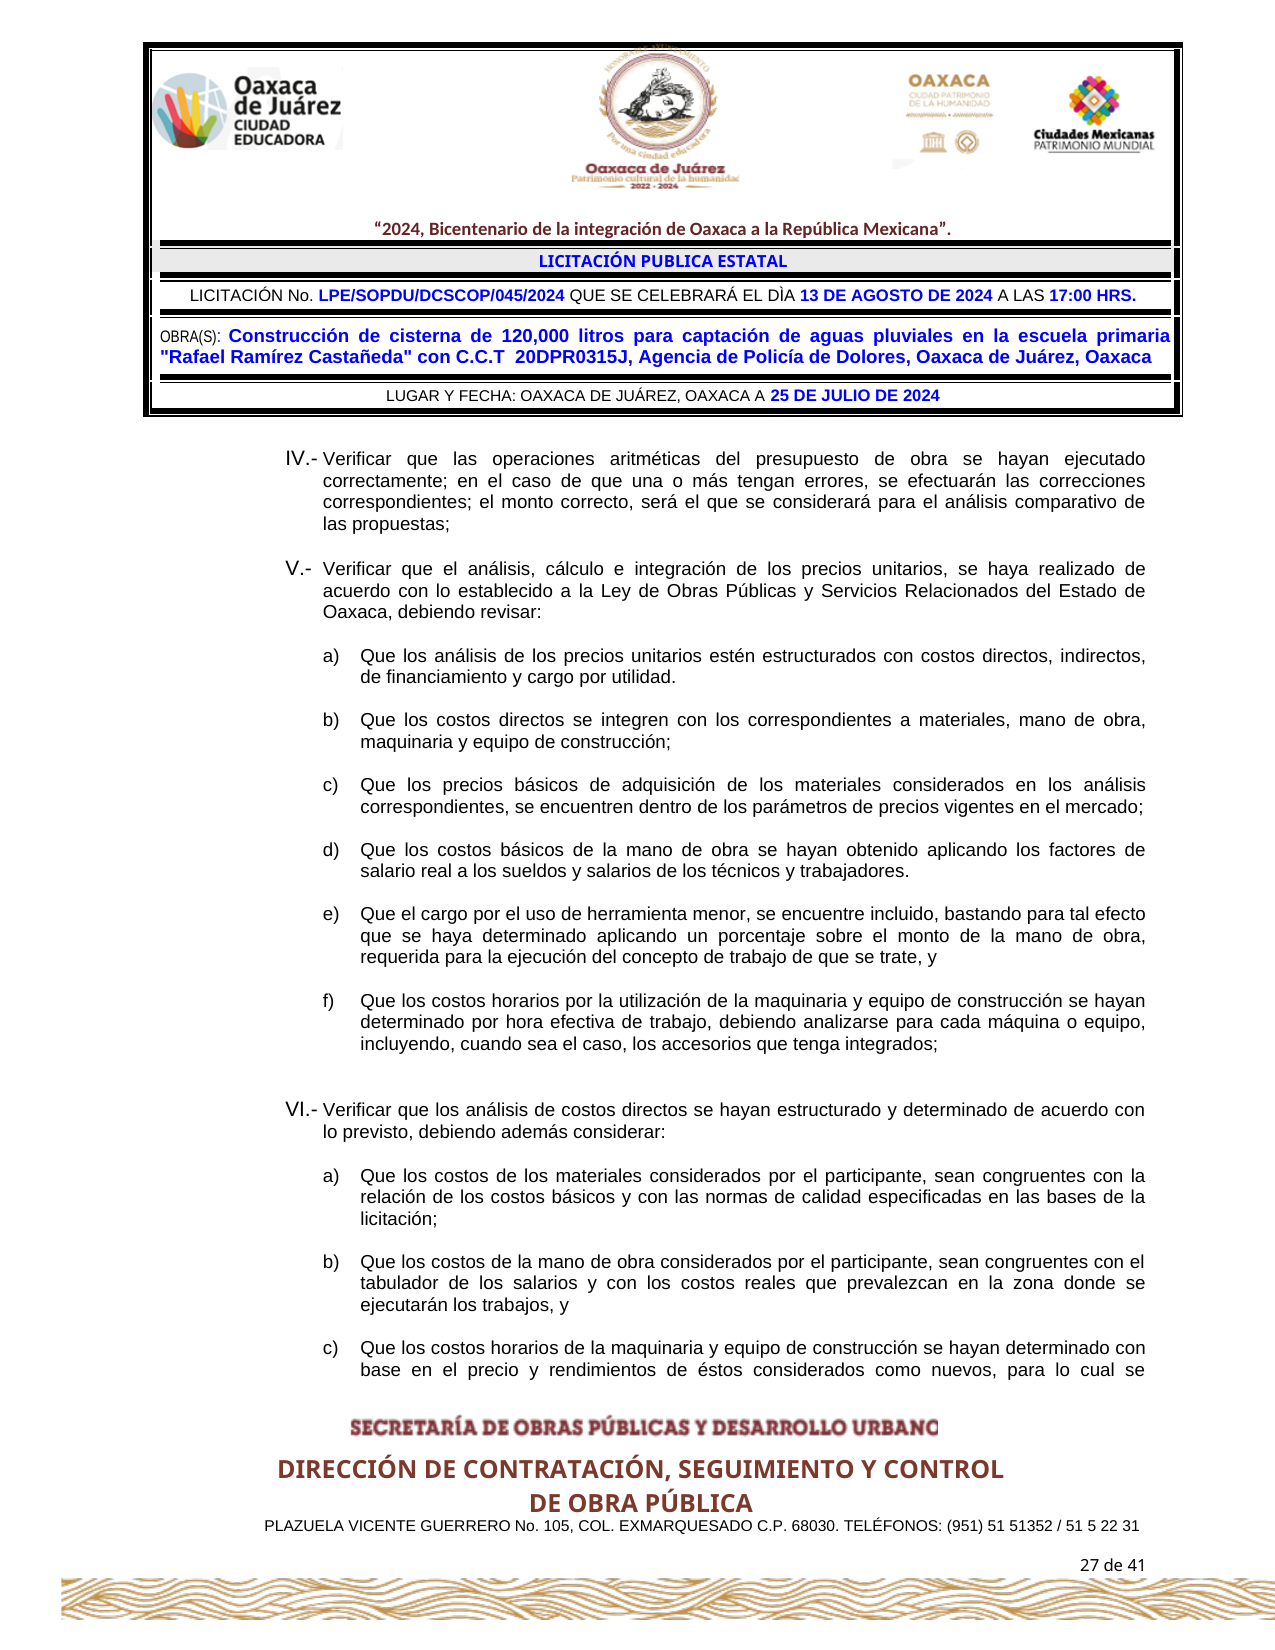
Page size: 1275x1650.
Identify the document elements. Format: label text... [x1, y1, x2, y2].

list Verificar que el análisis, cálculo e integración de los precios unitarios, se haya realizado de acuerdo con lo establecido a la Ley de Obras Públicas y Servicios Relacionados del Estado de Oaxaca, debiendo revisar: [285, 556, 1146, 623]
list Que los costos de la mano de obra considerados por el participante, sean congruentes con el tabulador de los salarios y con los costos reales que prevalezcan en la zona donde se ejecutarán los trabajos, y [323, 1251, 1146, 1315]
list Que los costos de los materiales considerados por el participante, sean congruentes con la relación de los costos básicos y con las normas de calidad especificadas en las bases de la licitación; [323, 1164, 1146, 1229]
picture [152, 67, 344, 150]
list Que los costos básicos de la mano de obra se hayan obtenido aplicando los factores de salario real a los sueldos y salarios de los técnicos y trabajadores. [323, 838, 1146, 882]
list Verificar que las operaciones aritméticas del presupuesto de obra se hayan ejecutado correctamente; en el caso de que una o más tengan errores, se efectuarán las correcciones correspondientes; el monto correcto, será el que se considerará para el análisis comparativo de las propuestas; [285, 446, 1146, 534]
list Que los precios básicos de adquisición de los materiales considerados en los análisis correspondientes, se encuentren dentro de los parámetros de precios vigentes en el mercado; [323, 774, 1146, 817]
picture [892, 61, 1174, 169]
list Verificar que los análisis de costos directos se hayan estructurado y determinado de acuerdo con lo previsto, debiendo además considerar: [285, 1097, 1146, 1143]
list Que los costos directos se integren con los correspondientes a materiales, mano de obra, maquinaria y equipo de construcción; [323, 709, 1146, 752]
list Que los análisis de los precios unitarios estén estructurados con costos directos, indirectos, de financiamiento y cargo por utilidad. [323, 644, 1146, 688]
list Que los costos horarios por la utilización de la maquinaria y equipo de construcción se hayan determinado por hora efectiva de trabajo, debiendo analizarse para cada máquina o equipo, incluyendo, cuando sea el caso, los accesorios que tenga integrados; [323, 989, 1146, 1054]
list Que el cargo por el uso de herramienta menor, se encuentre incluido, bastando para tal efecto que se haya determinado aplicando un porcentaje sobre el monto de la mano de obra, requerida para la ejecución del concepto de trabajo de que se trate, y [323, 903, 1146, 968]
